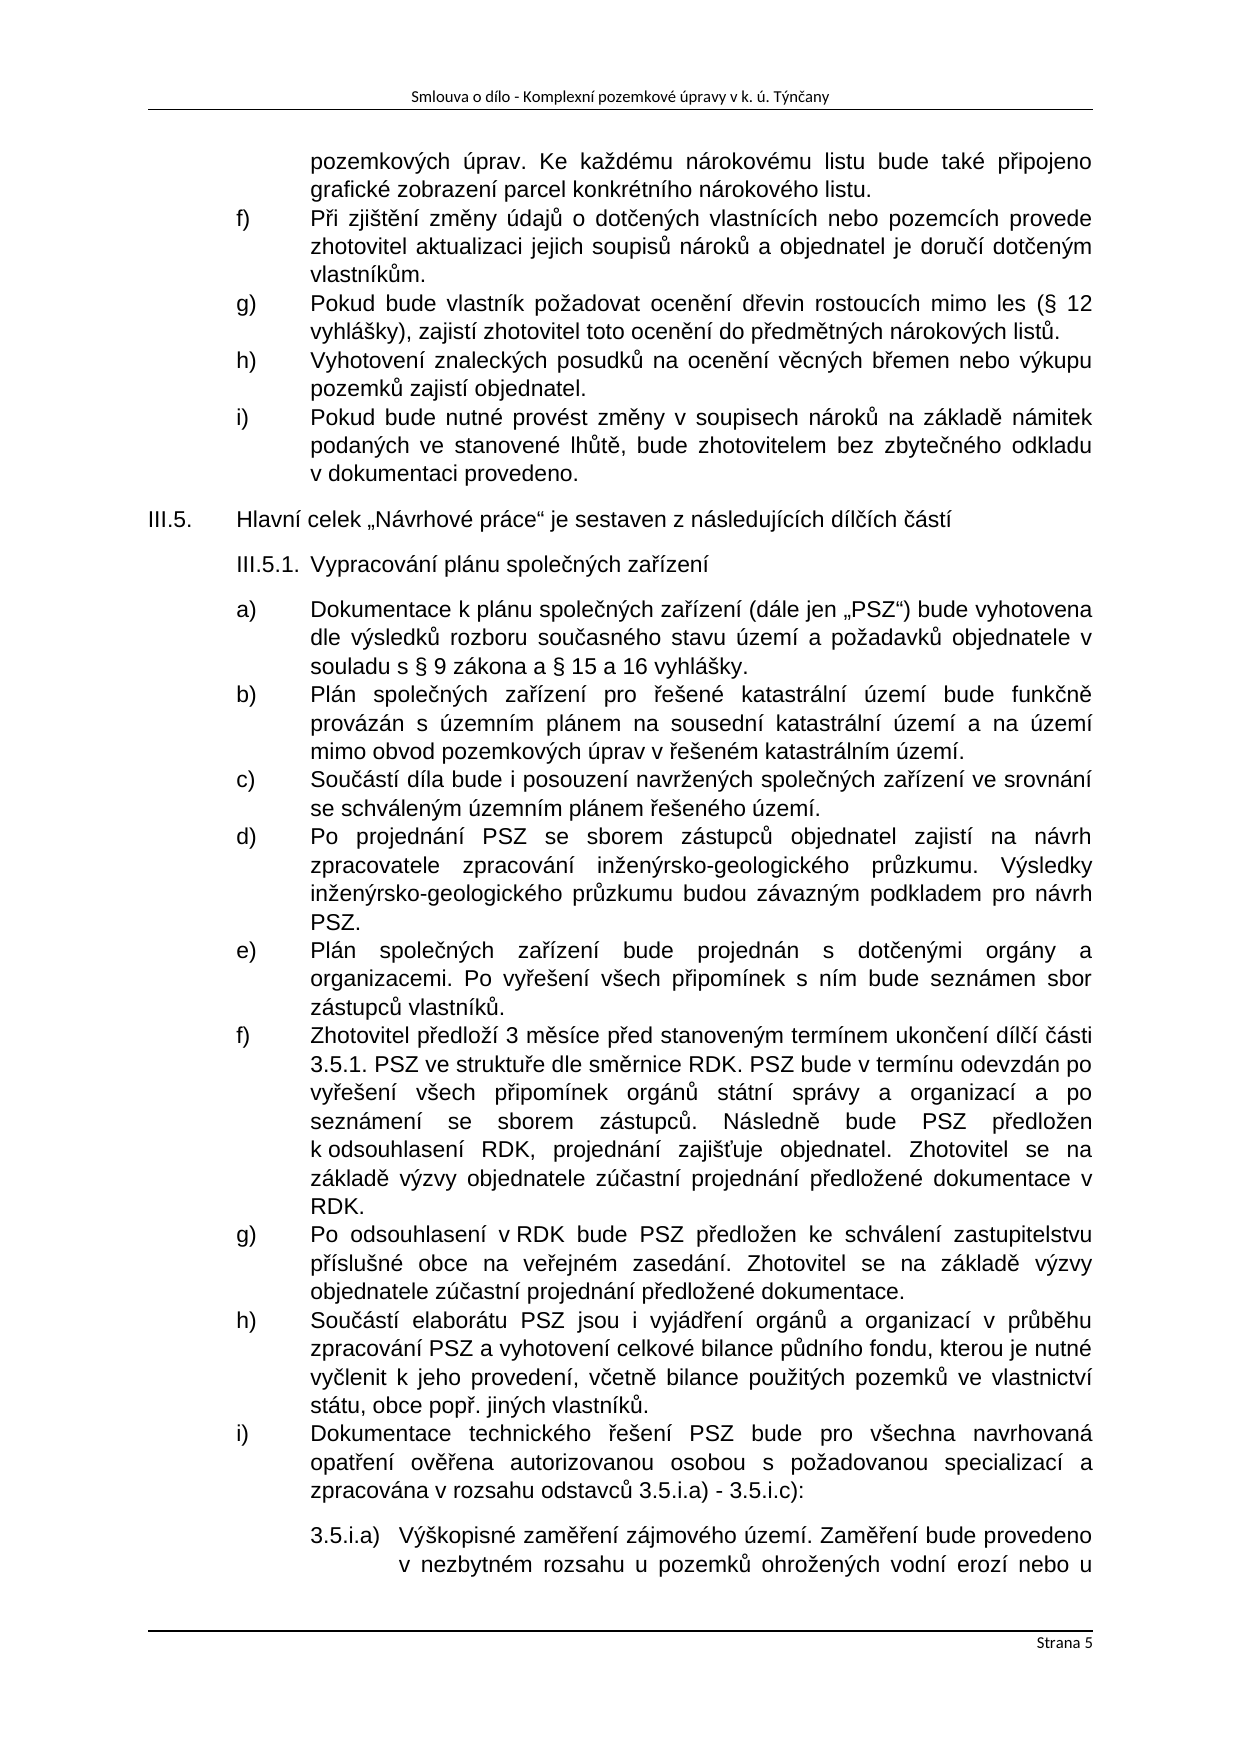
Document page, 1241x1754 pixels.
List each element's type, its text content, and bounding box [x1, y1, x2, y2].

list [310, 1522, 1093, 1577]
text Po odsouhlasení v RDK bude PSZ předložen ke schválení zastupitelstvu příslušné obce na veřejném zasedání. Zhotovitel se na základě výzvy objednatele zúčastní projednání předložené dokumentace. [236, 1221, 1093, 1304]
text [236, 148, 1093, 202]
text Pokud bude vlastník požadovat ocenění dřevin rostoucích mimo les (§ 12 vyhlášky), zajistí zhotovitel toto ocenění do předmětných nárokových listů. [236, 290, 1093, 344]
text Dokumentace k plánu společných zařízení (dále jen „PSZ“) bude vyhotovena dle výsledků rozboru současného stavu území a požadavků objednatele v souladu s § 9 zákona a § 15 a 16 vyhlášky. [236, 596, 1093, 679]
text Zhotovitel předloží 3 měsíce před stanoveným termínem ukončení dílčí části 3.5.1. PSZ ve struktuře dle směrnice RDK. PSZ bude v termínu odevzdán po vyřešení všech připomínek orgánů státní správy a organizací a po seznámení se sborem zástupců. Následně bude PSZ předložen k odsouhlasení RDK, projednání zajišťuje objednatel. Zhotovitel se na základě výzvy objednatele zúčastní projednání předložené dokumentace v RDK. [236, 1022, 1093, 1219]
text Vypracování plánu společných zařízení [236, 551, 1093, 577]
text Plán společných zařízení pro řešené katastrální území bude funkčně provázán s územním plánem na sousední katastrální území a na území mimo obvod pozemkových úprav v řešeném katastrálním území. [236, 681, 1093, 764]
text Součástí elaborátu PSZ jsou i vyjádření orgánů a organizací v průběhu zpracování PSZ a vyhotovení celkové bilance půdního fondu, kterou je nutné vyčlenit k jeho provedení, včetně bilance použitých pozemků ve vlastnictví státu, obce popř. jiných vlastníků. [236, 1307, 1093, 1418]
text Vyhotovení znaleckých posudků na ocenění věcných břemen nebo výkupu pozemků zajistí objednatel. [236, 347, 1093, 401]
list Hlavní celek „Návrhové práce“ je sestaven z následujících dílčích částí [148, 506, 1093, 532]
text Při zjištění změny údajů o dotčených vlastnících nebo pozemcích provede zhotovitel aktualizaci jejich soupisů nároků a objednatel je doručí dotčeným vlastníkům. [236, 204, 1093, 288]
text Plán společných zařízení bude projednán s dotčenými orgány a organizacemi. Po vyřešení všech připomínek s ním bude seznámen sbor zástupců vlastníků. [236, 937, 1093, 1020]
text Pokud bude nutné provést změny v soupisech nároků na základě námitek podaných ve stanovené lhůtě, bude zhotovitelem bez zbytečného odkladu v dokumentaci provedeno. [236, 403, 1093, 487]
text Po projednání PSZ se sborem zástupců objednatel zajistí na návrh zpracovatele zpracování inženýrsko-geologického průzkumu. Výsledky inženýrsko-geologického průzkumu budou závazným podkladem pro návrh PSZ. [236, 823, 1093, 935]
text Dokumentace technického řešení PSZ bude pro všechna navrhovaná opatření ověřena autorizovanou osobou s požadovanou specializací a zpracována v rozsahu odstavců 3.5.i.a) - 3.5.i.c): [236, 1420, 1093, 1504]
text Součástí díla bude i posouzení navržených společných zařízení ve srovnání se schváleným územním plánem řešeného území. [236, 766, 1093, 821]
